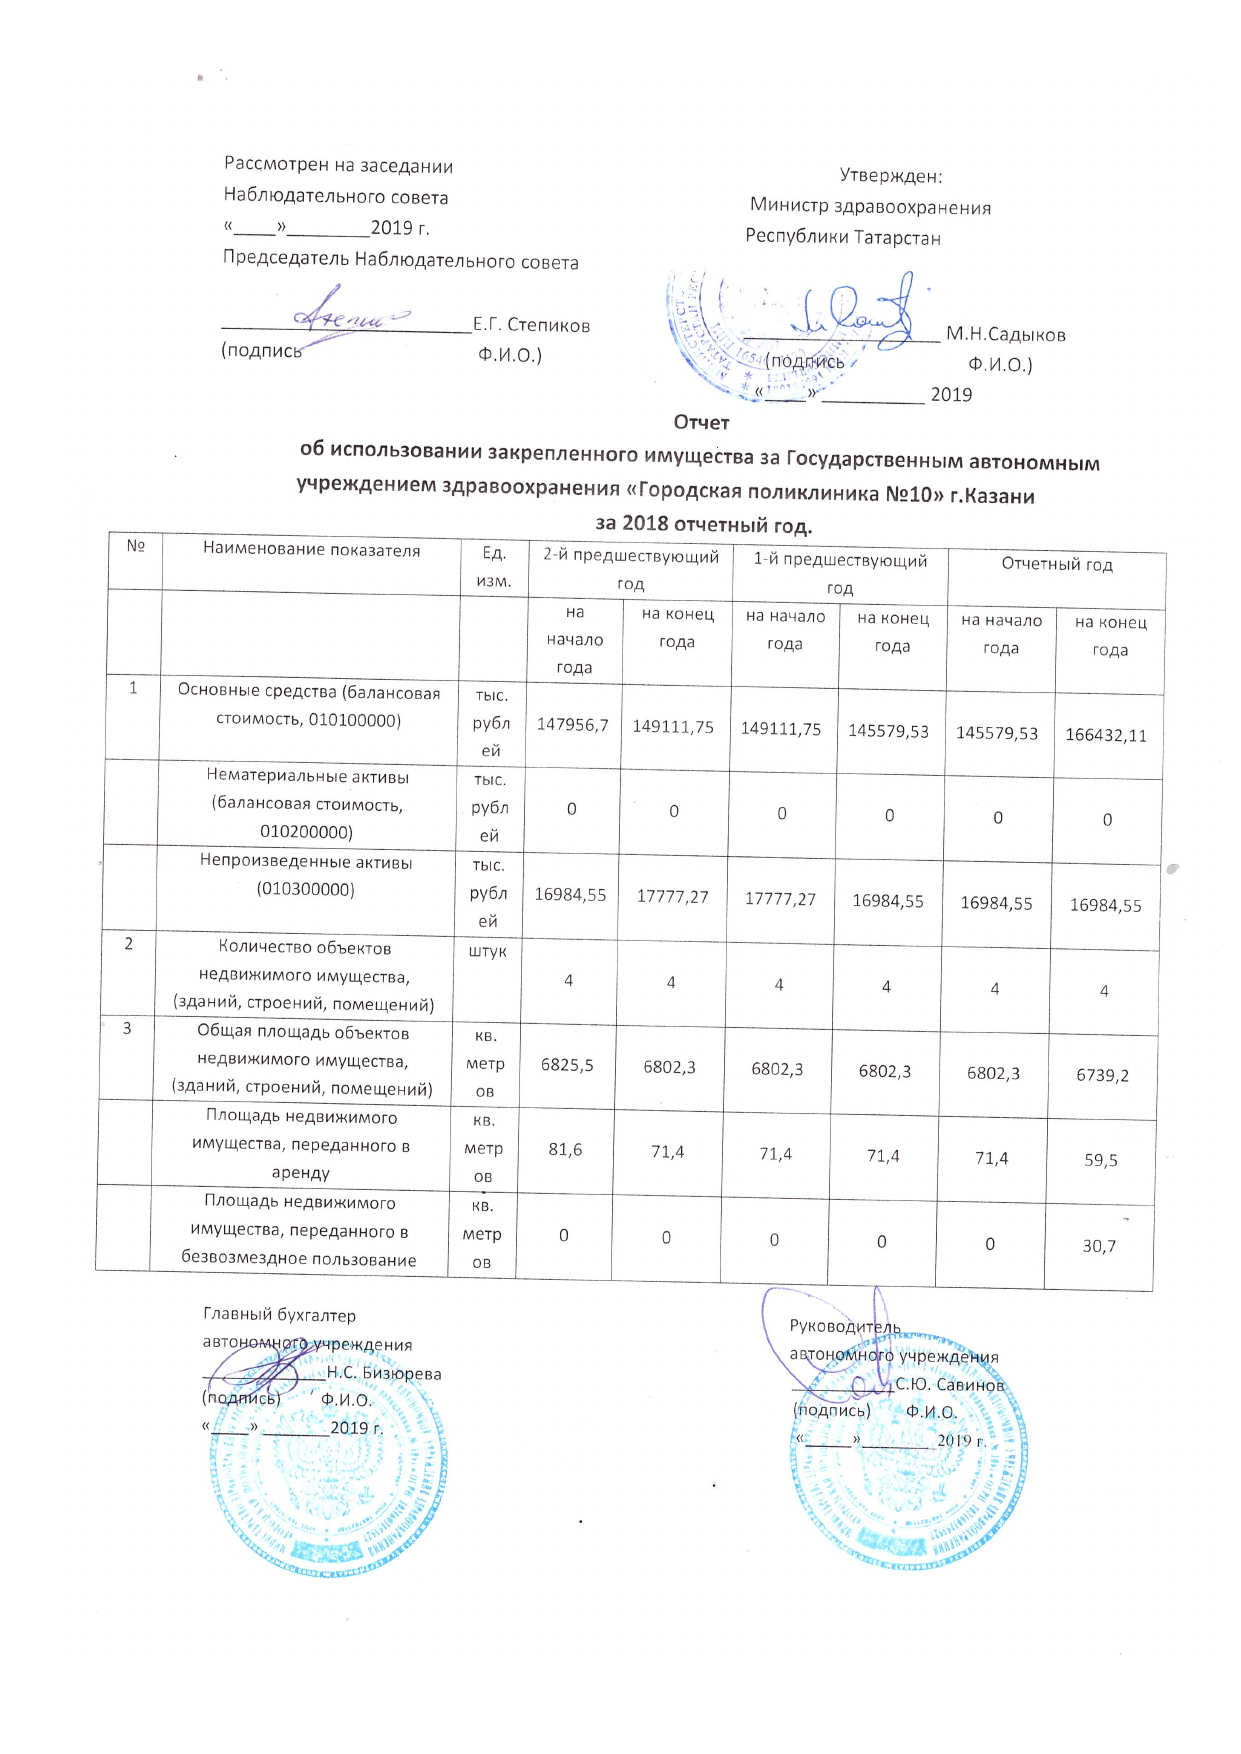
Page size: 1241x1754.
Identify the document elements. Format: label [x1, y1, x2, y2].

picture [59, 59, 1233, 1673]
